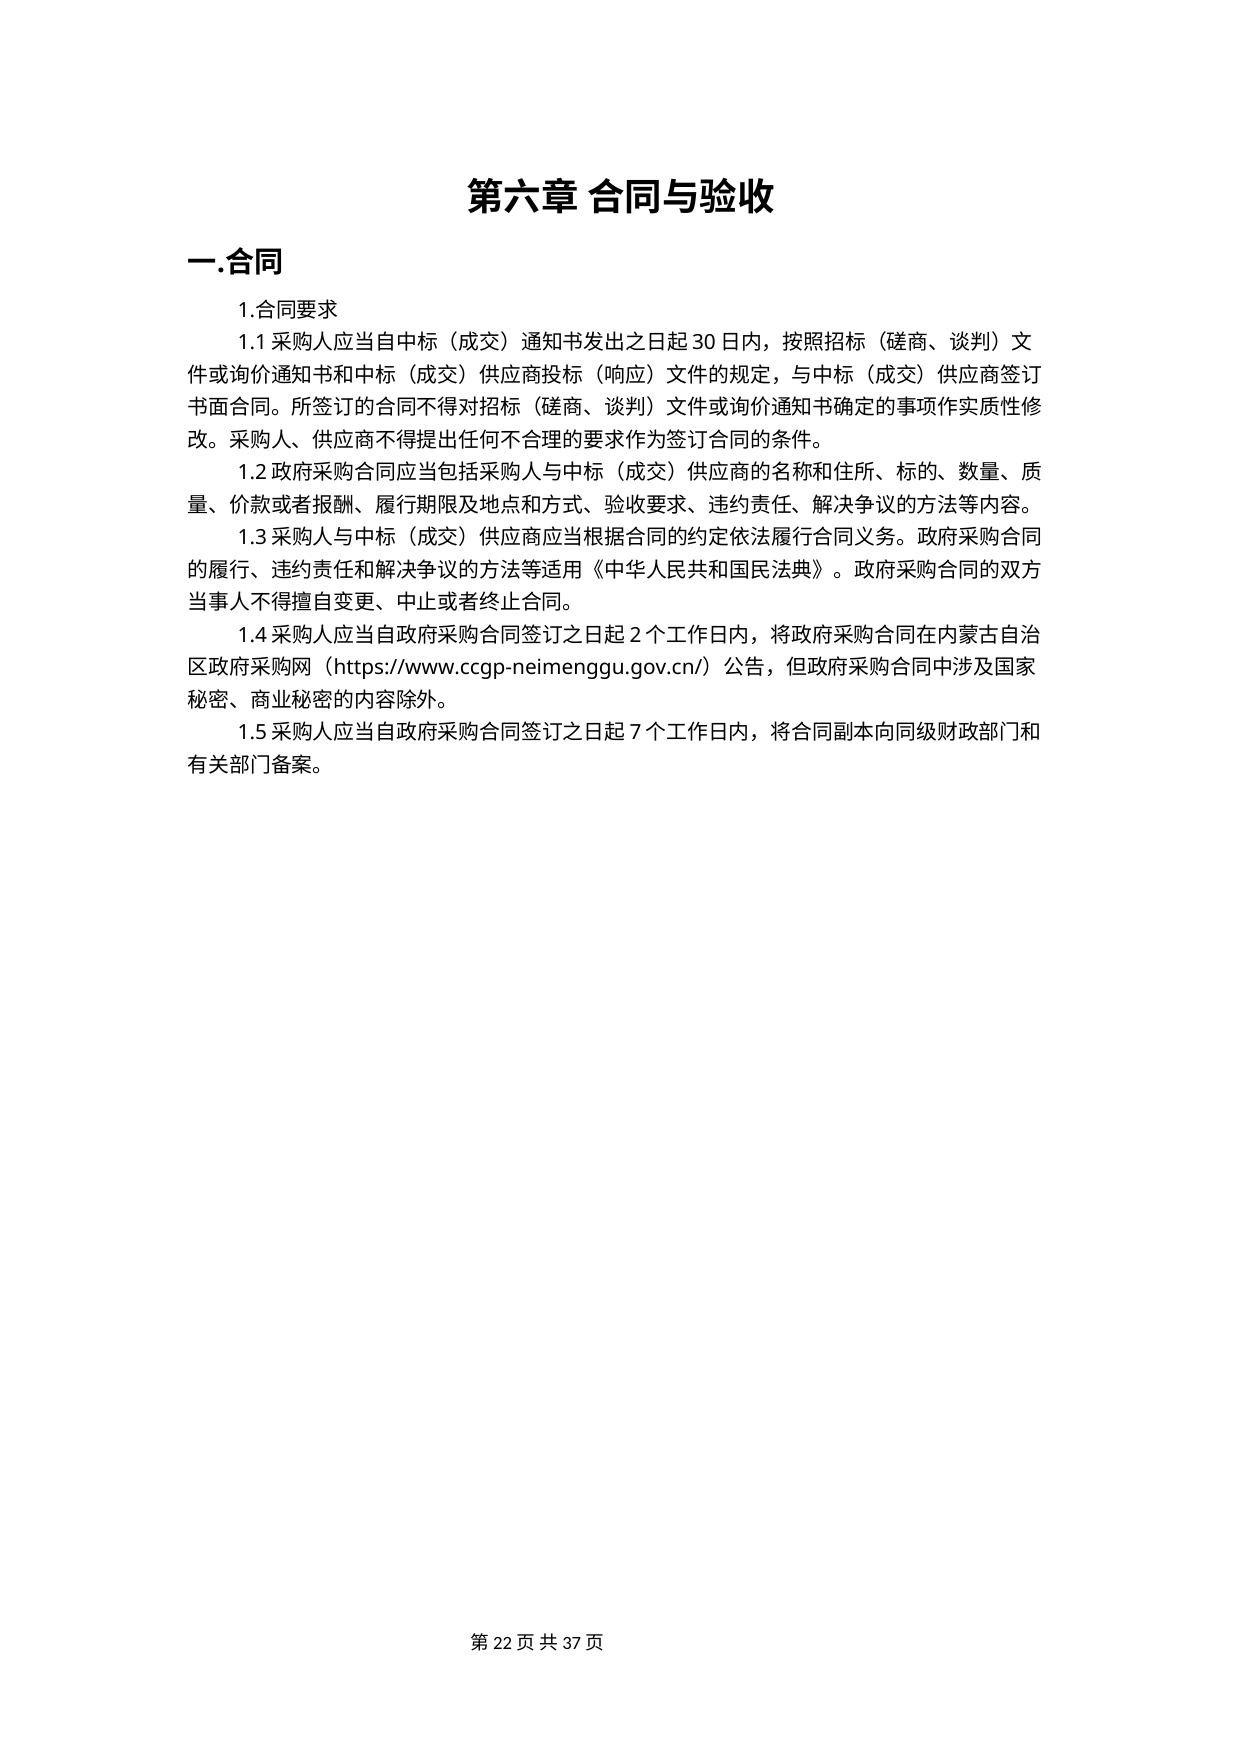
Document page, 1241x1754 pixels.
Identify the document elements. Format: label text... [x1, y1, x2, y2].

text 第六章 合同与验收 [187, 162, 1053, 227]
text 1.3采购人与中标（成交）供应商应当根据合同的约定依法履行合同义务。政府采购合同的履行、违约责任和解决争议的方法等适用《中华人民共和国民法典》。政府采购合同的双方当事人不得擅自变更、中止或者终止合同。 [187, 519, 1053, 617]
text 1.1采购人应当自中标（成交）通知书发出之日起30日内，按照招标（磋商、谈判）文件或询价通知书和中标（成交）供应商投标（响应）文件的规定，与中标（成交）供应商签订书面合同。所签订的合同不得对招标（磋商、谈判）文件或询价通知书确定的事项作实质性修改。采购人、供应商不得提出任何不合理的要求作为签订合同的条件。 [187, 324, 1053, 454]
text 一.合同 [187, 227, 1053, 292]
text 1.5采购人应当自政府采购合同签订之日起7个工作日内，将合同副本向同级财政部门和有关部门备案。 [187, 714, 1053, 779]
text 1.合同要求 [187, 292, 1053, 324]
text 1.4采购人应当自政府采购合同签订之日起2个工作日内，将政府采购合同在内蒙古自治区政府采购网（https://www.ccgp-neimenggu.gov.cn/）公告，但政府采购合同中涉及国家秘密、商业秘密的内容除外。 [187, 617, 1053, 714]
text 1.2政府采购合同应当包括采购人与中标（成交）供应商的名称和住所、标的、数量、质量、价款或者报酬、履行期限及地点和方式、验收要求、违约责任、解决争议的方法等内容。 [187, 454, 1053, 519]
